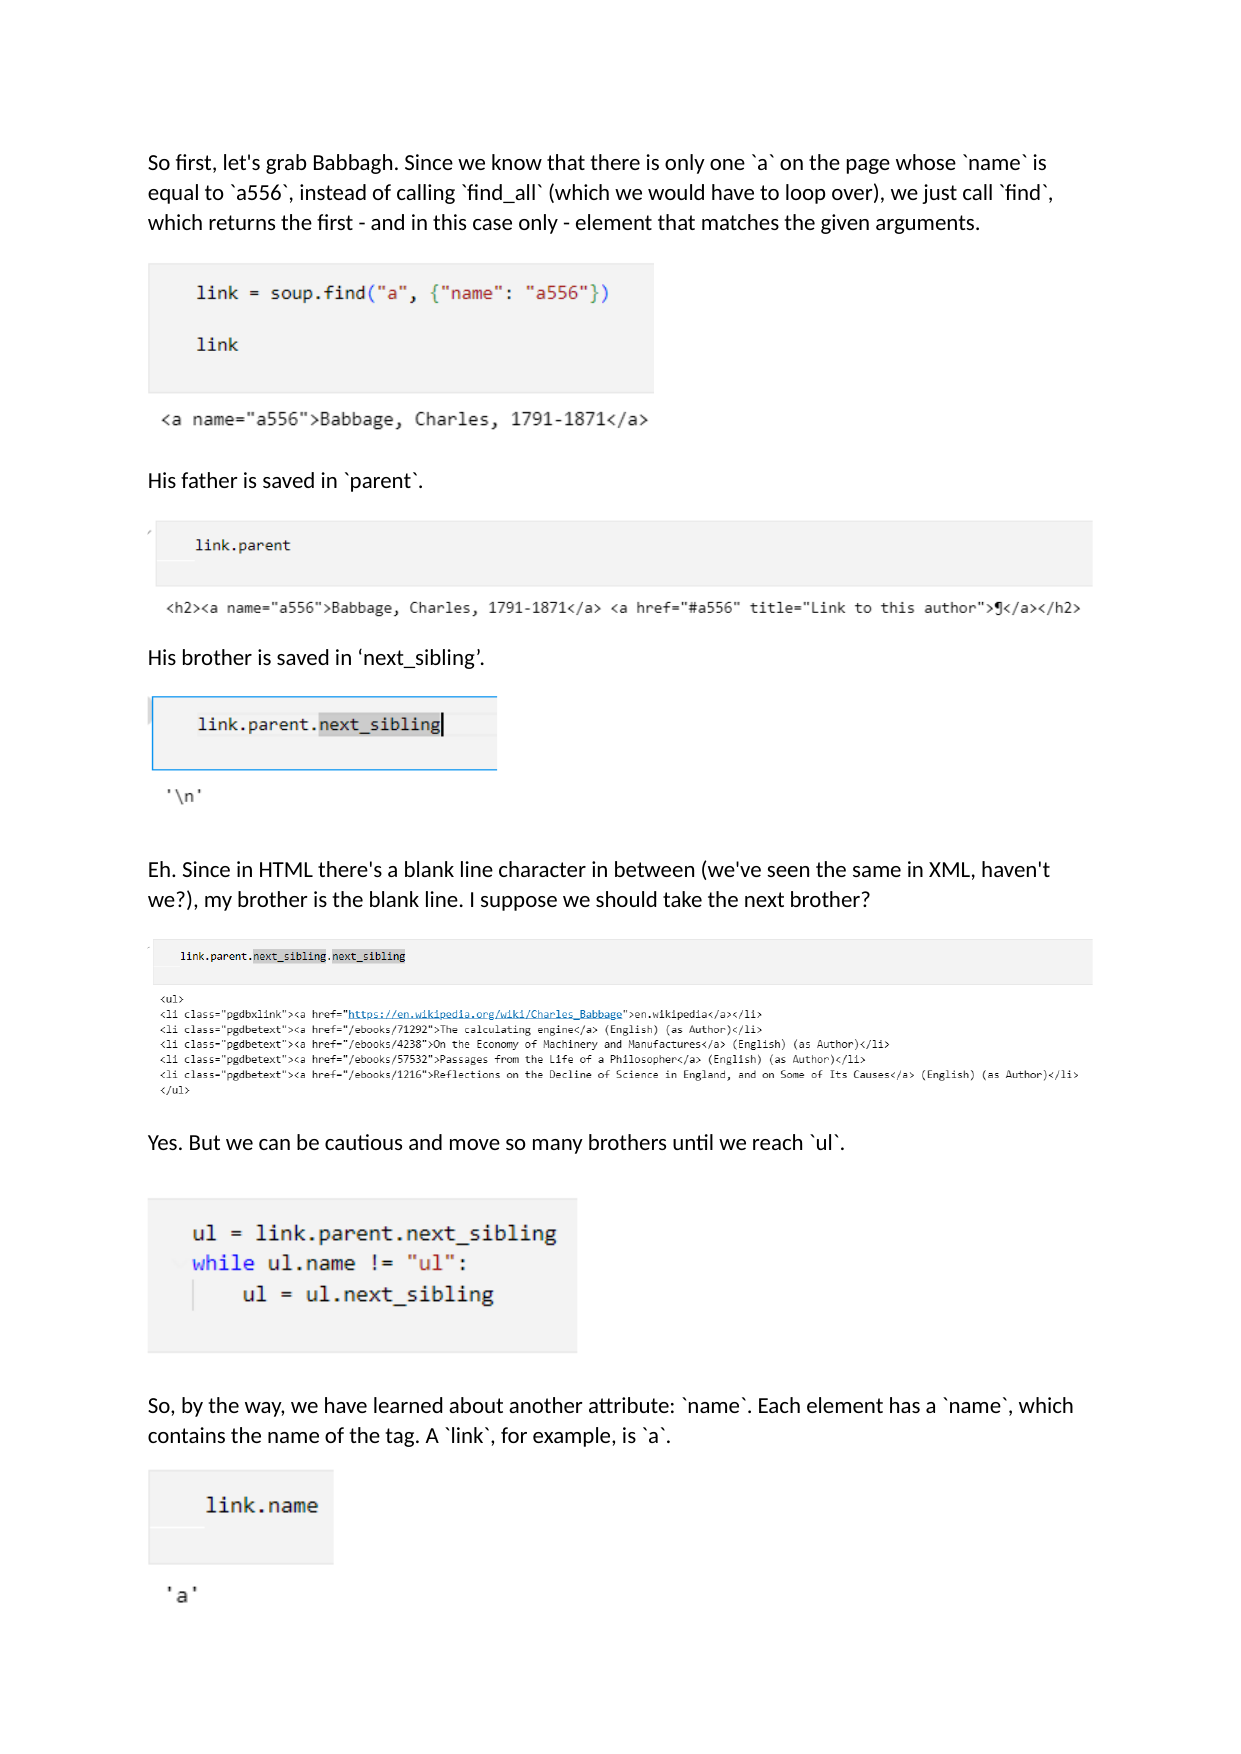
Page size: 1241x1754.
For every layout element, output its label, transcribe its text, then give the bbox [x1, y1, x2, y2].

text His brother is saved in ‘next_sibling’. [148, 643, 1093, 671]
picture [147, 1175, 578, 1372]
picture [147, 1467, 334, 1617]
text Yes. But we can be cautious and move so many brothers until we reach `ul`. [148, 1128, 1093, 1156]
picture [147, 690, 498, 836]
text His father is saved in `parent`. [148, 467, 1093, 495]
picture [147, 255, 654, 448]
text So, by the way, we have learned about another attribute: `name`. Each element has a `name`, which contains the name of the tag. A `link`, for example, is `a`. [148, 1391, 1093, 1449]
text So first, let's grab Babbagh. Since we know that there is only one `a` on the page whose `name` is equal to `a556`, instead of calling `find_all` (which we would have to loop over), we just call `find`, which returns the first - and in this case only - element that matches the given arguments. [148, 148, 1093, 236]
picture [147, 513, 1093, 625]
text Eh. Since in HTML there's a blank line character in between (we've seen the same in XML, haven't we?), my brother is the blank line. I suppose we should take the next brother? [148, 855, 1093, 913]
picture [147, 931, 1093, 1110]
